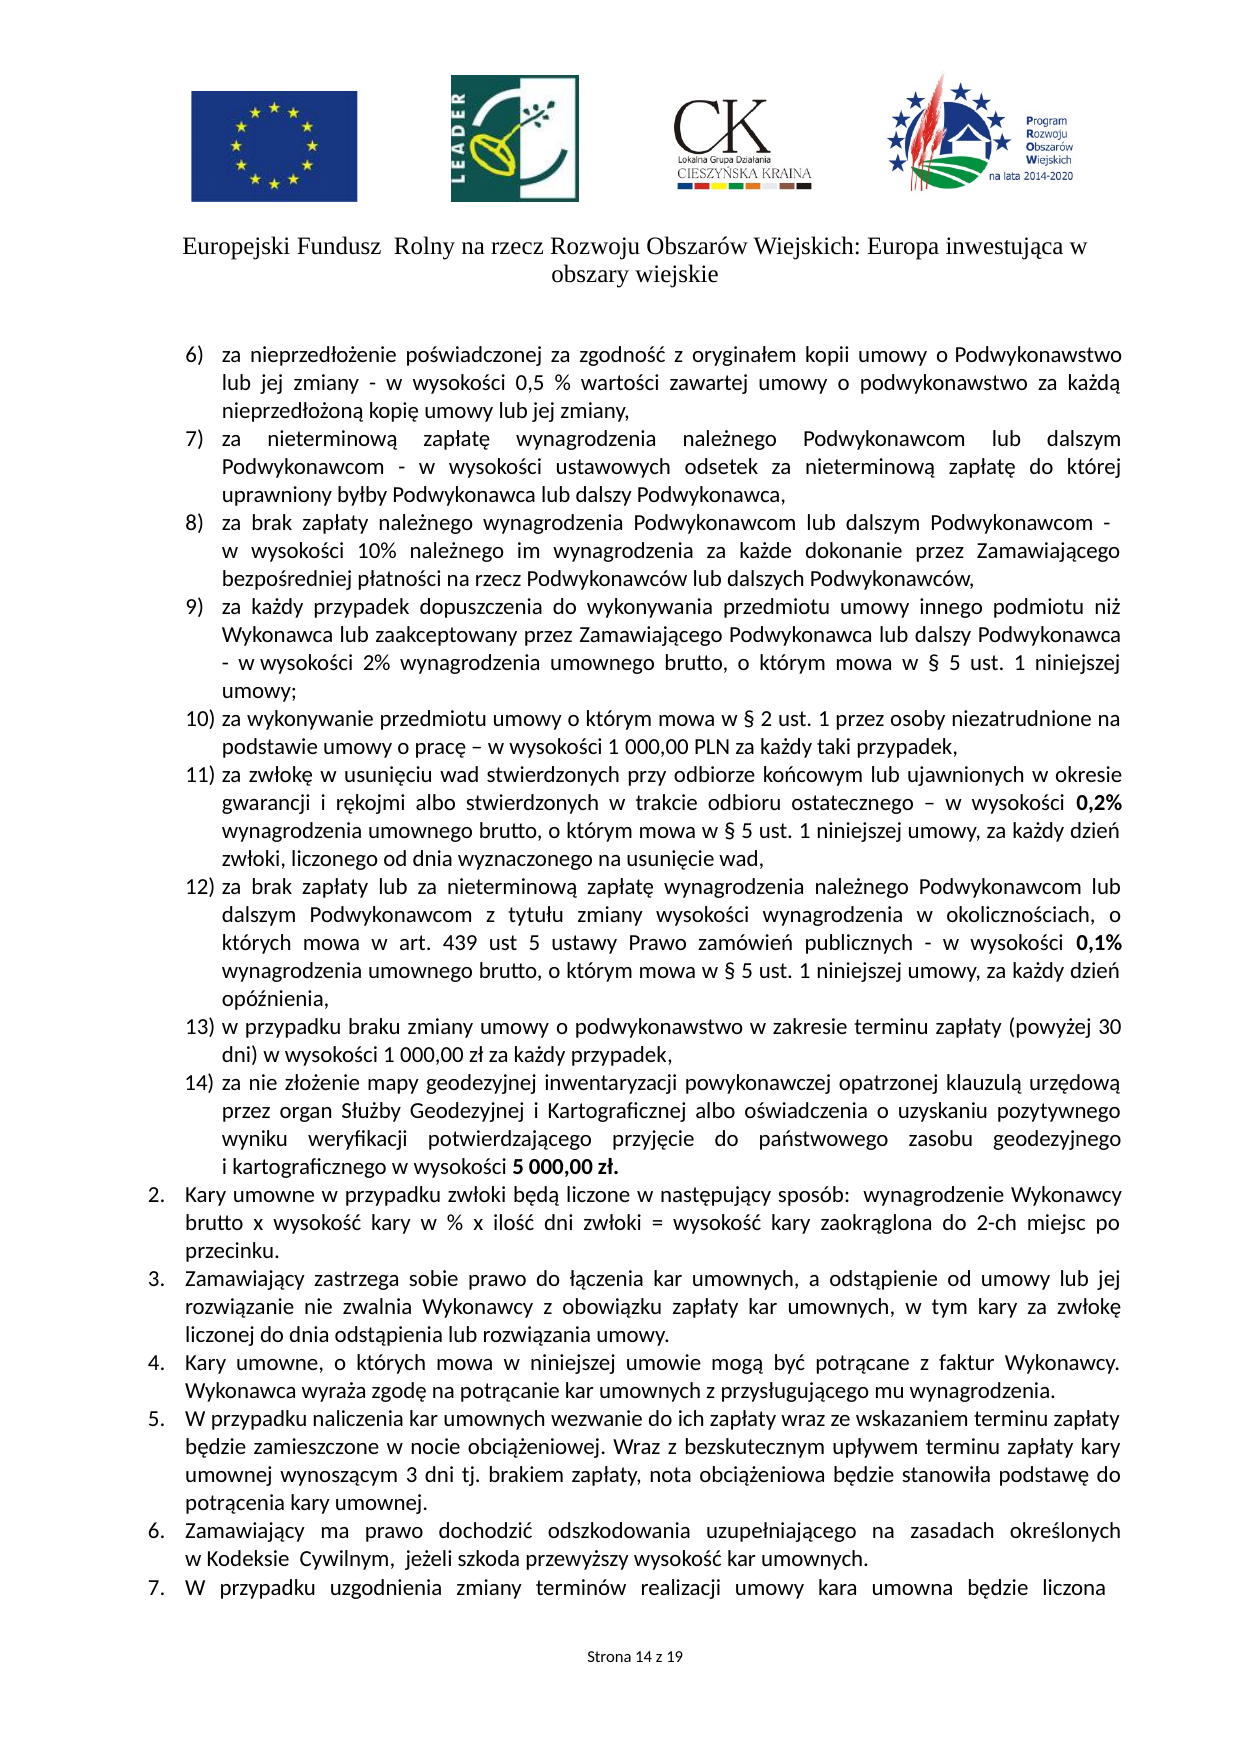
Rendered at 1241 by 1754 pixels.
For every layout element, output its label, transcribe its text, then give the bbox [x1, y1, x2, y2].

list za zwłokę w usunięciu wad stwierdzonych przy odbiorze końcowym lub ujawnionych w okresie gwarancji i rękojmi albo stwierdzonych w trakcie odbioru ostatecznego – w wysokości 0,2% wynagrodzenia umownego brutto, o którym mowa w § 5 ust. 1 niniejszej umowy, za każdy dzień zwłoki, liczonego od dnia wyznaczonego na usunięcie wad, [185, 760, 1122, 872]
list za nieterminową zapłatę wynagrodzenia należnego Podwykonawcom lub dalszym Podwykonawcom - w wysokości ustawowych odsetek za nieterminową zapłatę do której uprawniony byłby Podwykonawca lub dalszy Podwykonawca, [185, 424, 1122, 508]
list za każdy przypadek dopuszczenia do wykonywania przedmiotu umowy innego podmiotu niż Wykonawca lub zaakceptowany przez Zamawiającego Podwykonawca lub dalszy Podwykonawca - w wysokości 2% wynagrodzenia umownego brutto, o którym mowa w § 5 ust. 1 niniejszej umowy; [185, 592, 1122, 704]
list W przypadku naliczenia kar umownych wezwanie do ich zapłaty wraz ze wskazaniem terminu zapłaty będzie zamieszczone w nocie obciążeniowej. Wraz z bezskutecznym upływem terminu zapłaty kary umownej wynoszącym 3 dni tj. brakiem zapłaty, nota obciążeniowa będzie stanowiła podstawę do potrącenia kary umownej. [148, 1404, 1122, 1517]
list za brak zapłaty lub za nieterminową zapłatę wynagrodzenia należnego Podwykonawcom lub dalszym Podwykonawcom z tytułu zmiany wysokości wynagrodzenia w okolicznościach, o których mowa w art. 439 ust 5 ustawy Prawo zamówień publicznych - w wysokości 0,1% wynagrodzenia umownego brutto, o którym mowa w § 5 ust. 1 niniejszej umowy, za każdy dzień opóźnienia, [185, 872, 1122, 1012]
list za nie złożenie mapy geodezyjnej inwentaryzacji powykonawczej opatrzonej klauzulą urzędową przez organ Służby Geodezyjnej i Kartograficznej albo oświadczenia o uzyskaniu pozytywnego wyniku weryfikacji potwierdzającego przyjęcie do państwowego zasobu geodezyjnego i kartograficznego w wysokości 5 000,00 zł. [184, 1068, 1122, 1180]
list w przypadku braku zmiany umowy o podwykonawstwo w zakresie terminu zapłaty (powyżej 30 dni) w wysokości 1 000,00 zł za każdy przypadek, [185, 1012, 1122, 1068]
list Kary umowne, o których mowa w niniejszej umowie mogą być potrącane z faktur Wykonawcy. Wykonawca wyraża zgodę na potrącanie kar umownych z przysługującego mu wynagrodzenia. [148, 1348, 1122, 1404]
picture [191, 91, 358, 202]
picture [647, 81, 828, 202]
list za brak zapłaty należnego wynagrodzenia Podwykonawcom lub dalszym Podwykonawcom - w wysokości 10% należnego im wynagrodzenia za każde dokonanie przez Zamawiającego bezpośredniej płatności na rzecz Podwykonawców lub dalszych Podwykonawców, [185, 508, 1122, 592]
list W przypadku uzgodnienia zmiany terminów realizacji umowy kara umowna będzie liczona z uwzględnieniem wprowadzonych zmian. [148, 1573, 1122, 1601]
list za nieprzedłożenie poświadczonej za zgodność z oryginałem kopii umowy o Podwykonawstwo lub jej zmiany - w wysokości 0,5 % wartości zawartej umowy o podwykonawstwo za każdą nieprzedłożoną kopię umowy lub jej zmiany, [185, 340, 1122, 424]
list Kary umowne w przypadku zwłoki będą liczone w następujący sposób: wynagrodzenie Wykonawcy brutto x wysokość kary w % x ilość dni zwłoki = wysokość kary zaokrąglona do 2-ch miejsc po przecinku. [148, 1180, 1122, 1264]
list Zamawiający ma prawo dochodzić odszkodowania uzupełniającego na zasadach określonych w Kodeksie Cywilnym, jeżeli szkoda przewyższy wysokość kar umownych. [148, 1517, 1122, 1573]
picture [451, 75, 579, 202]
list za wykonywanie przedmiotu umowy o którym mowa w § 2 ust. 1 przez osoby niezatrudnione na podstawie umowy o pracę – w wysokości 1 000,00 PLN za każdy taki przypadek, [185, 704, 1122, 760]
picture [878, 65, 1088, 202]
list Zamawiający zastrzega sobie prawo do łączenia kar umownych, a odstąpienie od umowy lub jej rozwiązanie nie zwalnia Wykonawcy z obowiązku zapłaty kar umownych, w tym kary za zwłokę liczonej do dnia odstąpienia lub rozwiązania umowy. [148, 1264, 1122, 1348]
